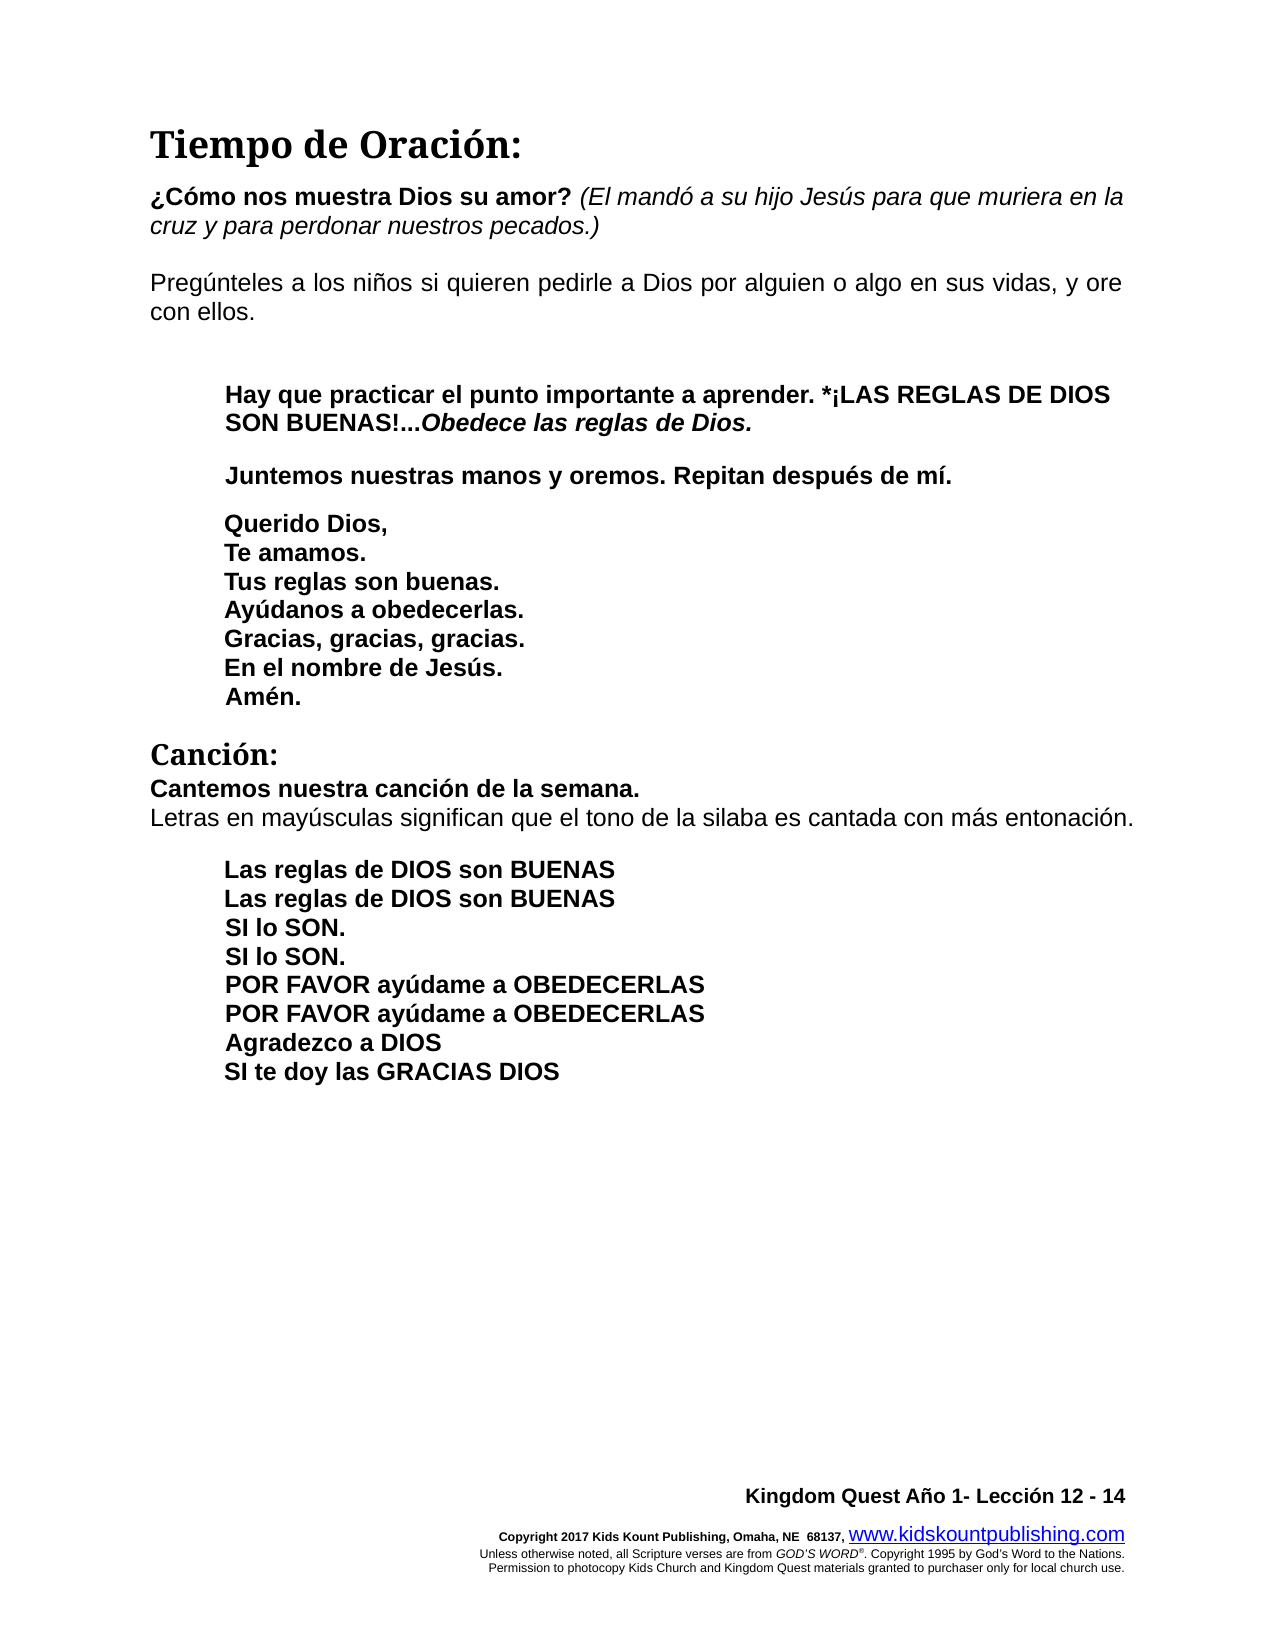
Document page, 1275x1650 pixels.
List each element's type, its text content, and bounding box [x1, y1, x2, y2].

text SI lo SON. [225, 913, 1125, 942]
text Letras en mayúsculas significan que el tono de la silaba es cantada con más entonación. [150, 803, 1153, 855]
text Gracias, gracias, gracias. [150, 624, 1125, 653]
text Juntemos nuestras manos y oremos. Repitan después de mí. [150, 461, 1125, 490]
text SI te doy las GRACIAS DIOS [150, 1057, 1125, 1085]
text Te amamos. [150, 538, 1125, 566]
text En el nombre de Jesús. [150, 653, 1125, 681]
text Tus reglas son buenas. [150, 566, 1125, 595]
text Amén. [150, 681, 1125, 710]
text Canción: [150, 734, 1125, 774]
text Hay que practicar el punto importante a aprender. *¡LAS REGLAS DE DIOS SON BUENAS!...Obedece las reglas de Dios. [225, 379, 1125, 437]
text ¿Cómo nos muestra Dios su amor? (El mandó a su hijo Jesús para que muriera en la cruz y para perdonar nuestros pecados.) [150, 182, 1125, 239]
text Agradezco a DIOS [225, 1028, 1125, 1057]
text Cantemos nuestra canción de la semana. [150, 774, 1125, 803]
text Pregúnteles a los niños si quieren pedirle a Dios por alguien o algo en sus vidas, y ore con ellos. [150, 268, 1125, 326]
text Las reglas de DIOS son BUENAS [150, 855, 1125, 884]
text Las reglas de DIOS son BUENAS [150, 884, 1125, 913]
text SI lo SON. [225, 942, 1125, 970]
text POR FAVOR ayúdame a OBEDECERLAS [225, 999, 1125, 1028]
text Tiempo de Oración: [150, 118, 1125, 169]
text POR FAVOR ayúdame a OBEDECERLAS [225, 970, 1125, 999]
text Ayúdanos a obedecerlas. [150, 595, 1125, 624]
text Querido Dios, [150, 509, 1125, 538]
